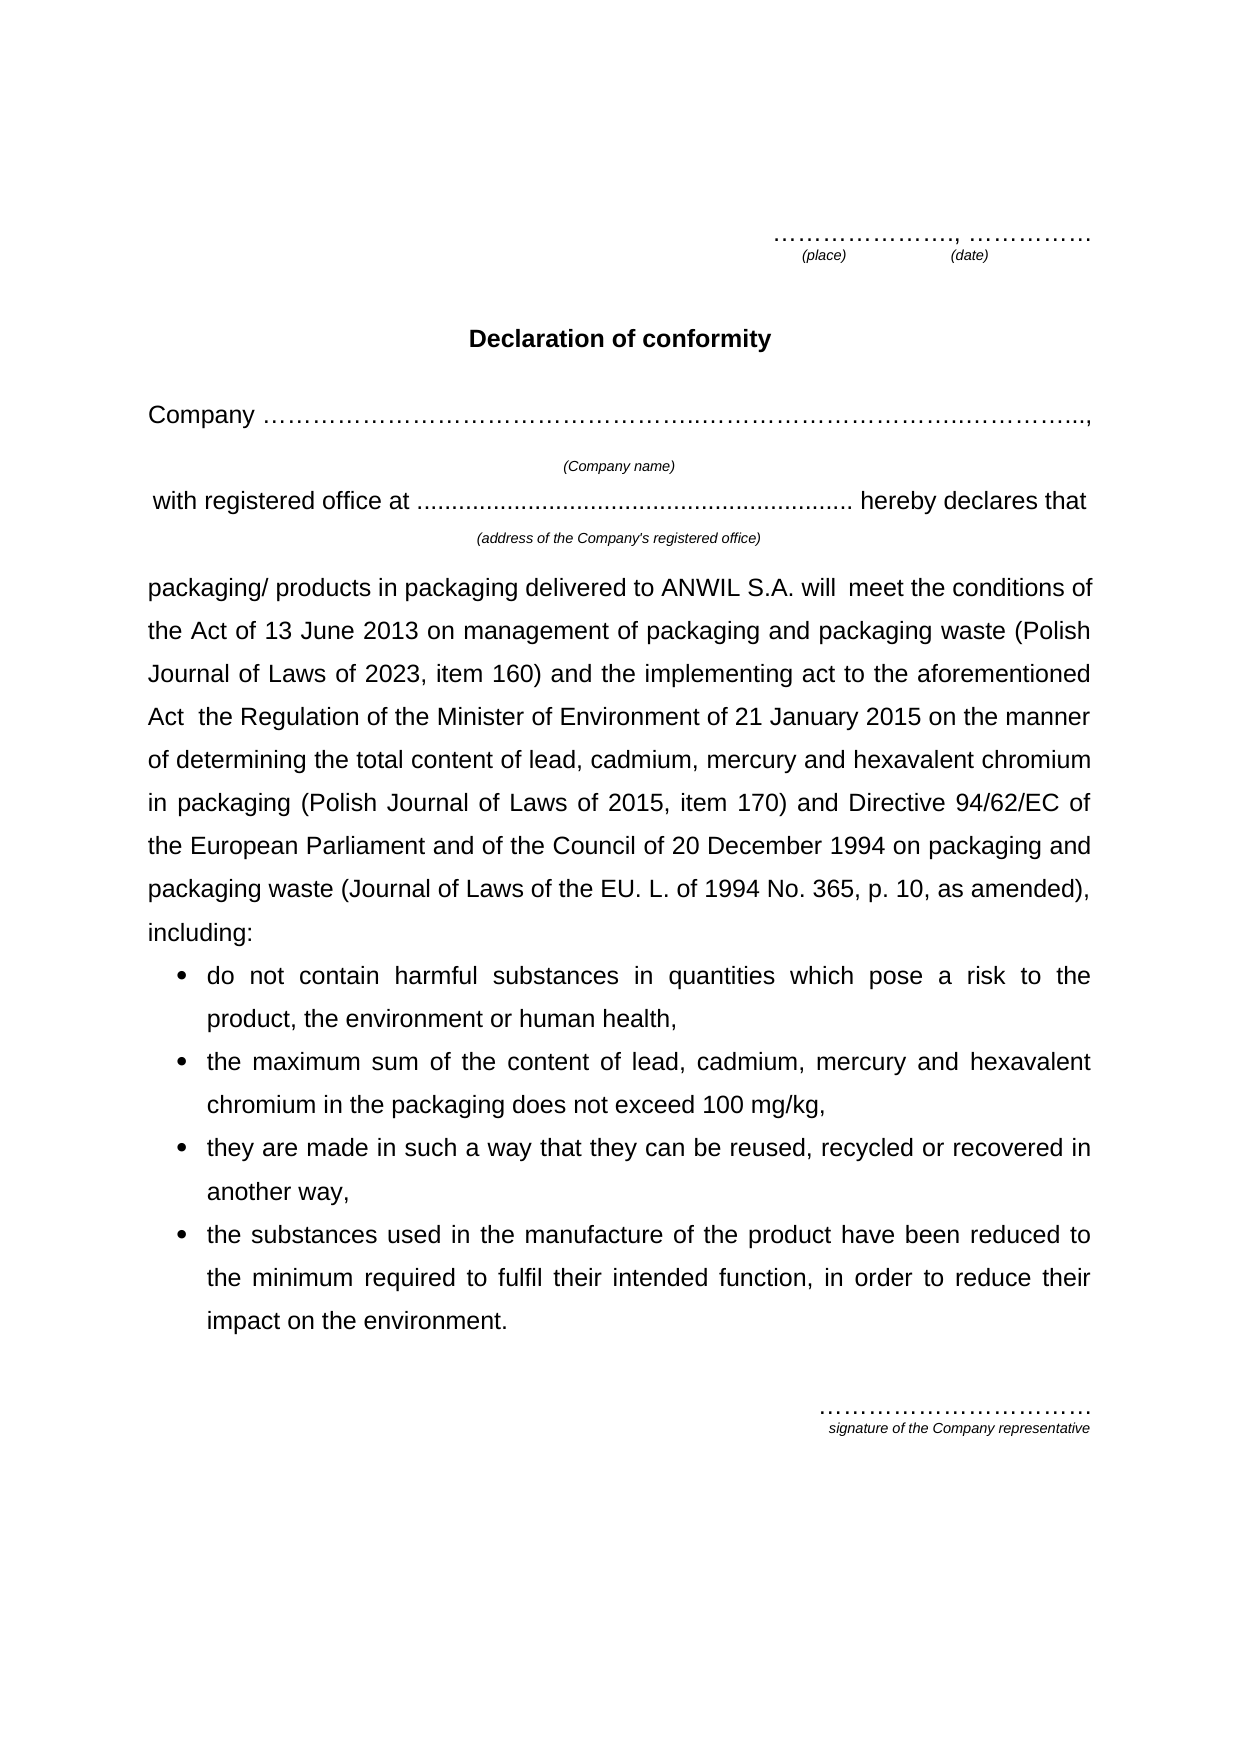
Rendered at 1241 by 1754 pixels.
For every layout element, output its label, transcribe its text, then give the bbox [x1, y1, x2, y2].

list the maximum sum of the content of lead, cadmium, mercury and hexavalent chromium in the packaging does not exceed 100 mg/kg, [177, 1047, 1093, 1119]
list the substances used in the manufacture of the product have been reduced to the minimum required to fulfil their intended function, in order to reduce their impact on the environment. [177, 1220, 1093, 1335]
text (place) (date) [664, 247, 1093, 276]
text signature of the Company representative [148, 1420, 1093, 1448]
text Declaration of conformity [148, 324, 1093, 352]
text Company ……………………………………………..…………………………..…………..., (Company name) [148, 400, 1093, 486]
text …………………………… [148, 1391, 1093, 1420]
text …………………., …………… [148, 218, 1093, 247]
text with registered office at ............................................................... hereby declares that (address of the Company's registered office) [148, 486, 1093, 558]
list do not contain harmful substances in quantities which pose a risk to the product, the environment or human health, [177, 961, 1093, 1033]
list they are made in such a way that they can be reused, recycled or recovered in another way, [177, 1133, 1093, 1205]
text packaging/ products in packaging delivered to ANWIL S.A. will meet the conditions of the Act of 13 June 2013 on management of packaging and packaging waste (Polish Journal of Laws of 2023, item 160) and the implementing act to the aforementioned Act the Regulation of the Minister of Environment of 21 January 2015 on the manner of determining the total content of lead, cadmium, mercury and hexavalent chromium in packaging (Polish Journal of Laws of 2015, item 170) and Directive 94/62/EC of the European Parliament and of the Council of 20 December 1994 on packaging and packaging waste (Journal of Laws of the EU. L. of 1994 No. 365, p. 10, as amended), including: [148, 573, 1093, 946]
